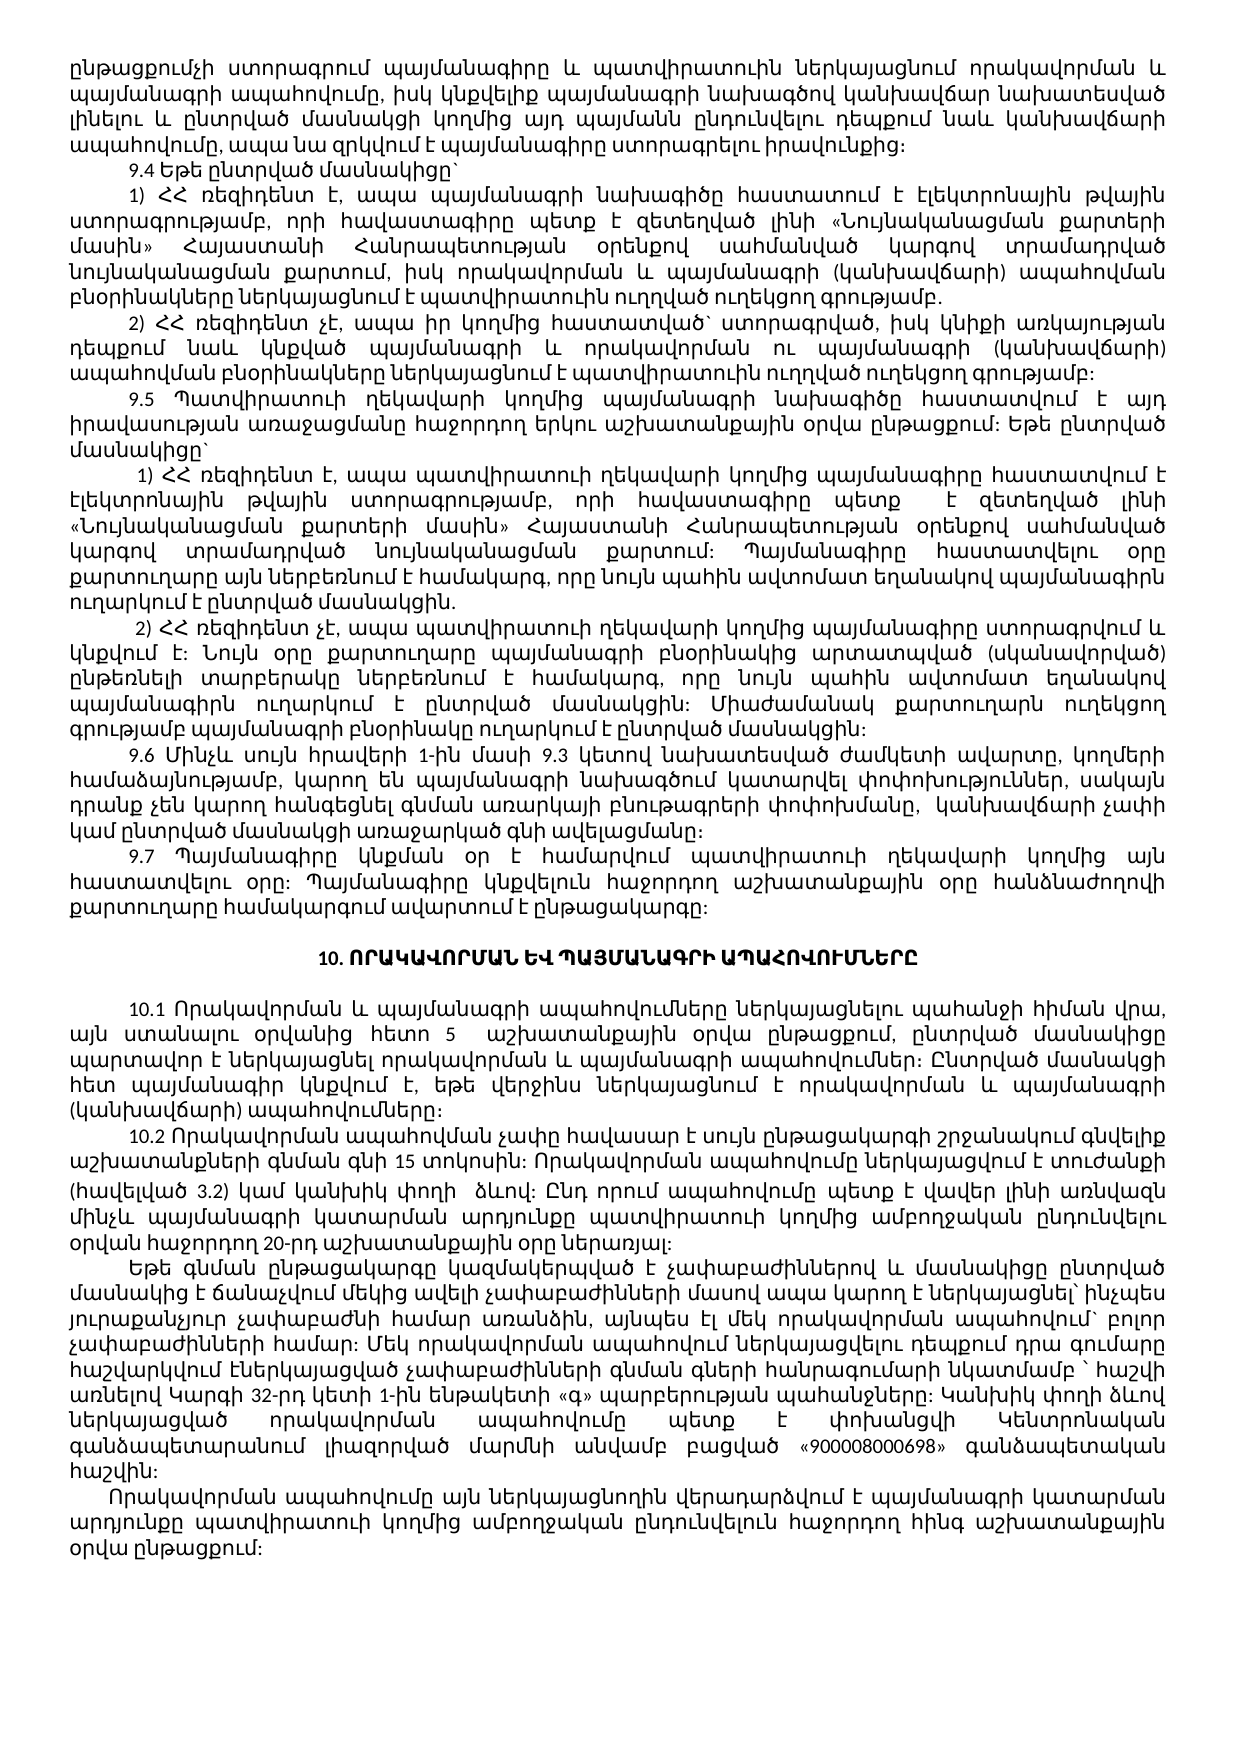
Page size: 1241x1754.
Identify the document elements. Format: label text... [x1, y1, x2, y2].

text 10. ՈՐԱԿԱՎՈՐՄԱՆ ԵՎ ՊԱՅՄԱՆԱԳՐԻ ԱՊԱՀՈՎՈՒՄՆԵՐԸ [69, 945, 1167, 971]
text 9.5 Պատվիրատուի ղեկավարի կողմից պայմանագրի նախագիծը հաստատվում է այդ իրավասության առաջացմանը հաջորդող երկու աշխատանքային օրվա ընթացքում: Եթե ընտրված մասնակիցը` [69, 386, 1167, 462]
text 9.7 Պայմանագիրը կնքման օր է համարվում պատվիրատուի ղեկավարի կողմից այն հաստատվելու օրը: Պայմանագիրը կնքվելուն հաջորդող աշխատանքային օրը հանձնաժողովի քարտուղարը համակարգում ավարտում է ընթացակարգը: [69, 843, 1167, 920]
text 9.6 Մինչև սույն հրավերի 1-ին մասի 9.3 կետով նախատեսված ժամկետի ավարտը, կողմերի համաձայնությամբ, կարող են պայմանագրի նախագծում կատարվել փոփոխություններ, սակայն դրանք չեն կարող հանգեցնել գնման առարկայի բնութագրերի փոփոխմանը, կանխավճարի չափի կամ ընտրված մասնակցի առաջարկած գնի ավելացմանը։ [69, 742, 1167, 843]
text 1) ՀՀ ռեզիդենտ է, ապա պատվիրատուի ղեկավարի կողմից պայմանագիրը հաստատվում է էլեկտրոնային թվային ստորագրությամբ, որի հավաստագիրը պետք է զետեղված լինի «Նույնականացման քարտերի մասին» Հայաստանի Հանրապետության օրենքով սահմանված կարգով տրամադրված նույնականացման քարտում: Պայմանագիրը հաստատվելու օրը քարտուղարը այն ներբեռնում է համակարգ, որը նույն պահին ավտոմատ եղանակով պայմանագիրն ուղարկում է ընտրված մասնակցին. [69, 462, 1167, 615]
text Որակավորման ապահովումը այն ներկայացնողին վերադարձվում է պայմանագրի կատարման արդյունքը պատվիրատուի կողմից ամբողջական ընդունվելուն հաջորդող հինգ աշխատանքային օրվա ընթացքում: [69, 1484, 1167, 1560]
text 10.1 Որակավորման և պայմանագրի ապահովումները ներկայացնելու պահանջի հիման վրա, այն ստանալու օրվանից հետո 5 աշխատանքային օրվա ընթացքում, ընտրված մասնակիցը պարտավոր է ներկայացնել որակավորման և պայմանագրի ապահովումներ։ Ընտրված մասնակցի հետ պայմանագիր կնքվում է, եթե վերջինս ներկայացնում է որակավորման և պայմանագրի (կանխավճարի) ապահովումները։ [69, 996, 1167, 1123]
text 9.4 Եթե ընտրված մասնակիցը` [69, 157, 1167, 183]
text 1) ՀՀ ռեզիդենտ է, ապա պայմանագրի նախագիծը հաստատում է էլեկտրոնային թվային ստորագրությամբ, որի հավաստագիրը պետք է զետեղված լինի «Նույնականացման քարտերի մասին» Հայաստանի Հանրապետության օրենքով սահմանված կարգով տրամադրված նույնականացման քարտում, իսկ որակավորման և պայմանագրի (կանխավճարի) ապահովման բնօրինակները ներկայացնում է պատվիրատուին ուղղված ուղեկցող գրությամբ. [69, 183, 1167, 310]
text 2) ՀՀ ռեզիդենտ չէ, ապա իր կողմից հաստատված` ստորագրված, իսկ կնիքի առկայության դեպքում նաև կնքված պայմանագրի և որակավորման ու պայմանագրի (կանխավճարի) ապահովման բնօրինակները ներկայացնում է պատվիրատուին ուղղված ուղեկցող գրությամբ: [69, 310, 1167, 386]
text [69, 56, 1167, 157]
text 10.2 Որակավորման ապահովման չափը հավասար է սույն ընթացակարգի շրջանակում գնվելիք աշխատանքների գնման գնի 15 տոկոսին: Որակավորման ապահովումը ներկայացվում է տուժանքի (հավելված 3.2) կամ կանխիկ փողի ձևով: Ընդ որում ապահովումը պետք է վավեր լինի առնվազն մինչև պայմանագրի կատարման արդյունքը պատվիրատուի կողմից ամբողջական ընդունվելու օրվան հաջորդող 20-րդ աշխատանքային օրը ներառյալ: [69, 1123, 1167, 1255]
text 2) ՀՀ ռեզիդենտ չէ, ապա պատվիրատուի ղեկավարի կողմից պայմանագիրը ստորագրվում և կնքվում է: Նույն օրը քարտուղարը պայմանագրի բնօրինակից արտատպված (սկանավորված) ընթեռնելի տարբերակը ներբեռնում է համակարգ, որը նույն պահին ավտոմատ եղանակով պայմանագիրն ուղարկում է ընտրված մասնակցին: Միաժամանակ քարտուղարն ուղեկցող գրությամբ պայմանագրի բնօրինակը ուղարկում է ընտրված մասնակցին: [69, 615, 1167, 742]
text Եթե գնման ընթացակարգը կազմակերպված է չափաբաժիններով և մասնակիցը ընտրված մասնակից է ճանաչվում մեկից ավելի չափաբաժինների մասով ապա կարող է ներկայացնել՝ ինչպես յուրաքանչյուր չափաբաժնի համար առանձին, այնպես էլ մեկ որակավորման ապահովում` բոլոր չափաբաժինների համար: Մեկ որակավորման ապահովում ներկայացվելու դեպքում դրա գումարը հաշվարկվում էներկայացված չափաբաժինների գնման գների հանրագումարի նկատմամբ ՝ հաշվի առնելով Կարգի 32-րդ կետի 1-ին ենթակետի «գ» պարբերության պահանջները: Կանխիկ փողի ձևով ներկայացված որակավորման ապահովումը պետք է փոխանցվի Կենտրոնական գանձապետարանում լիազորված մարմնի անվամբ բացված «900008000698» գանձապետական հաշվին: [69, 1255, 1167, 1484]
